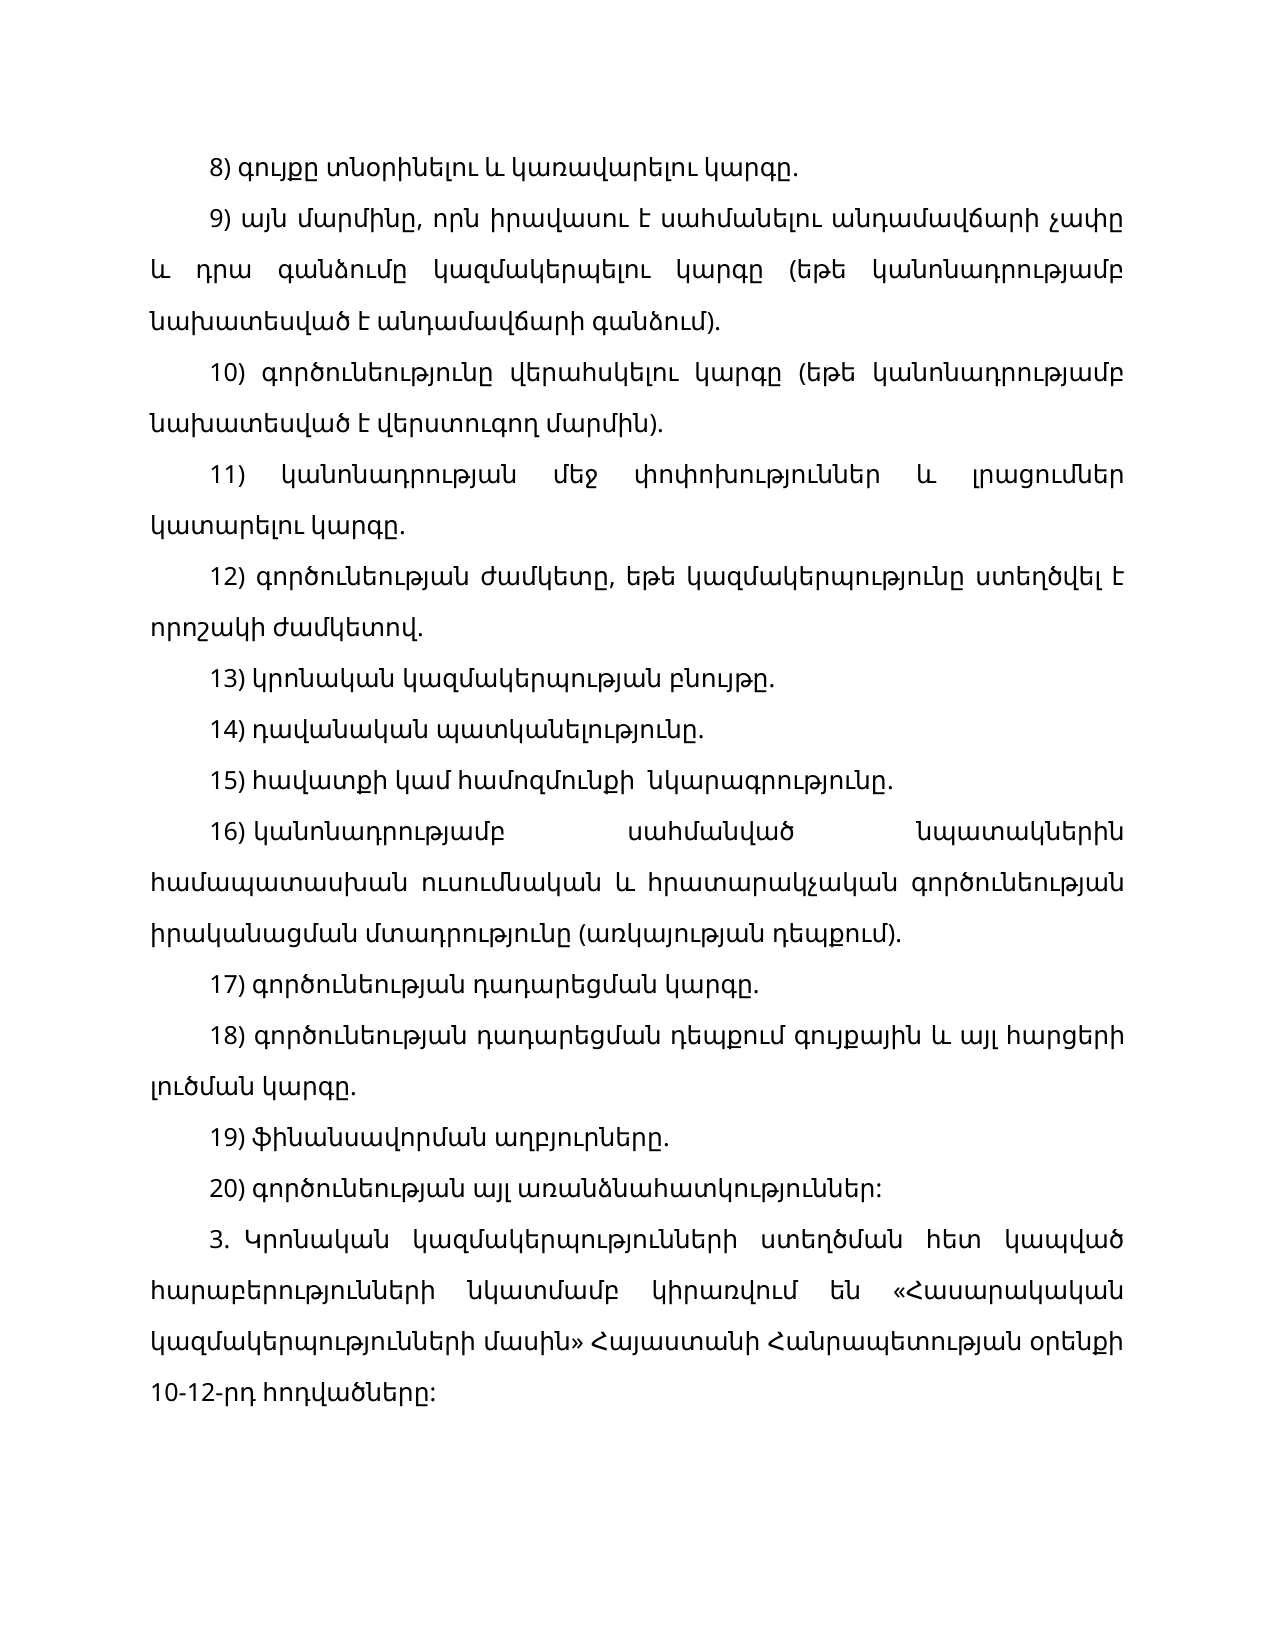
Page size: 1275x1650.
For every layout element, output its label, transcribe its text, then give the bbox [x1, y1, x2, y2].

text 12) գործունեության ժամկետը, եթե կազմակերպությունը ստեղծվել է որոշակի ժամկետով. [150, 558, 1125, 643]
text 10) գործունեությունը վերահսկելու կարգը (եթե կանոնադրությամբ նախատեսված է վերստուգող մարմին). [150, 354, 1125, 439]
text 17) գործունեության դադարեցման կարգը. [150, 967, 1125, 1001]
text 9) այն մարմինը, որն իրավասու է սահմանելու անդամավճարի չափը և դրա գանձումը կազմակերպելու կարգը (եթե կանոնադրությամբ նախատեսված է անդամավճարի գանձում). [150, 201, 1125, 337]
text 8) գույքը տնօրինելու և կառավարելու կարգը. [150, 150, 1125, 184]
text 13) կրոնական կազմակերպության բնույթը. [150, 660, 1125, 694]
text 16) կանոնադրությամբ սահմանված նպատակներին համապատասխան ուսումնական և հրատարակչական գործունեության իրականացման մտադրությունը (առկայության դեպքում). [150, 813, 1125, 950]
text 20) գործունեության այլ առանձնահատկություններ: [150, 1171, 1125, 1205]
text 11) կանոնադրության մեջ փոփոխություններ և լրացումներ կատարելու կարգը. [150, 456, 1125, 541]
text 18) գործունեության դադարեցման դեպքում գույքային և այլ հարցերի լուծման կարգը. [150, 1018, 1125, 1103]
text 3. Կրոնական կազմակերպությունների ստեղծման հետ կապված հարաբերությունների նկատմամբ կիրառվում են «Հասարակական կազմակերպությունների մասին» Հայաստանի Հանրապետության օրենքի 10-12-րդ հոդվածները: [150, 1222, 1125, 1409]
text 14) դավանական պատկանելությունը. [150, 711, 1125, 746]
text 19) ֆինանսավորման աղբյուրները. [150, 1120, 1125, 1154]
text 15) հավատքի կամ համոզմունքի նկարագրությունը. [150, 762, 1125, 797]
